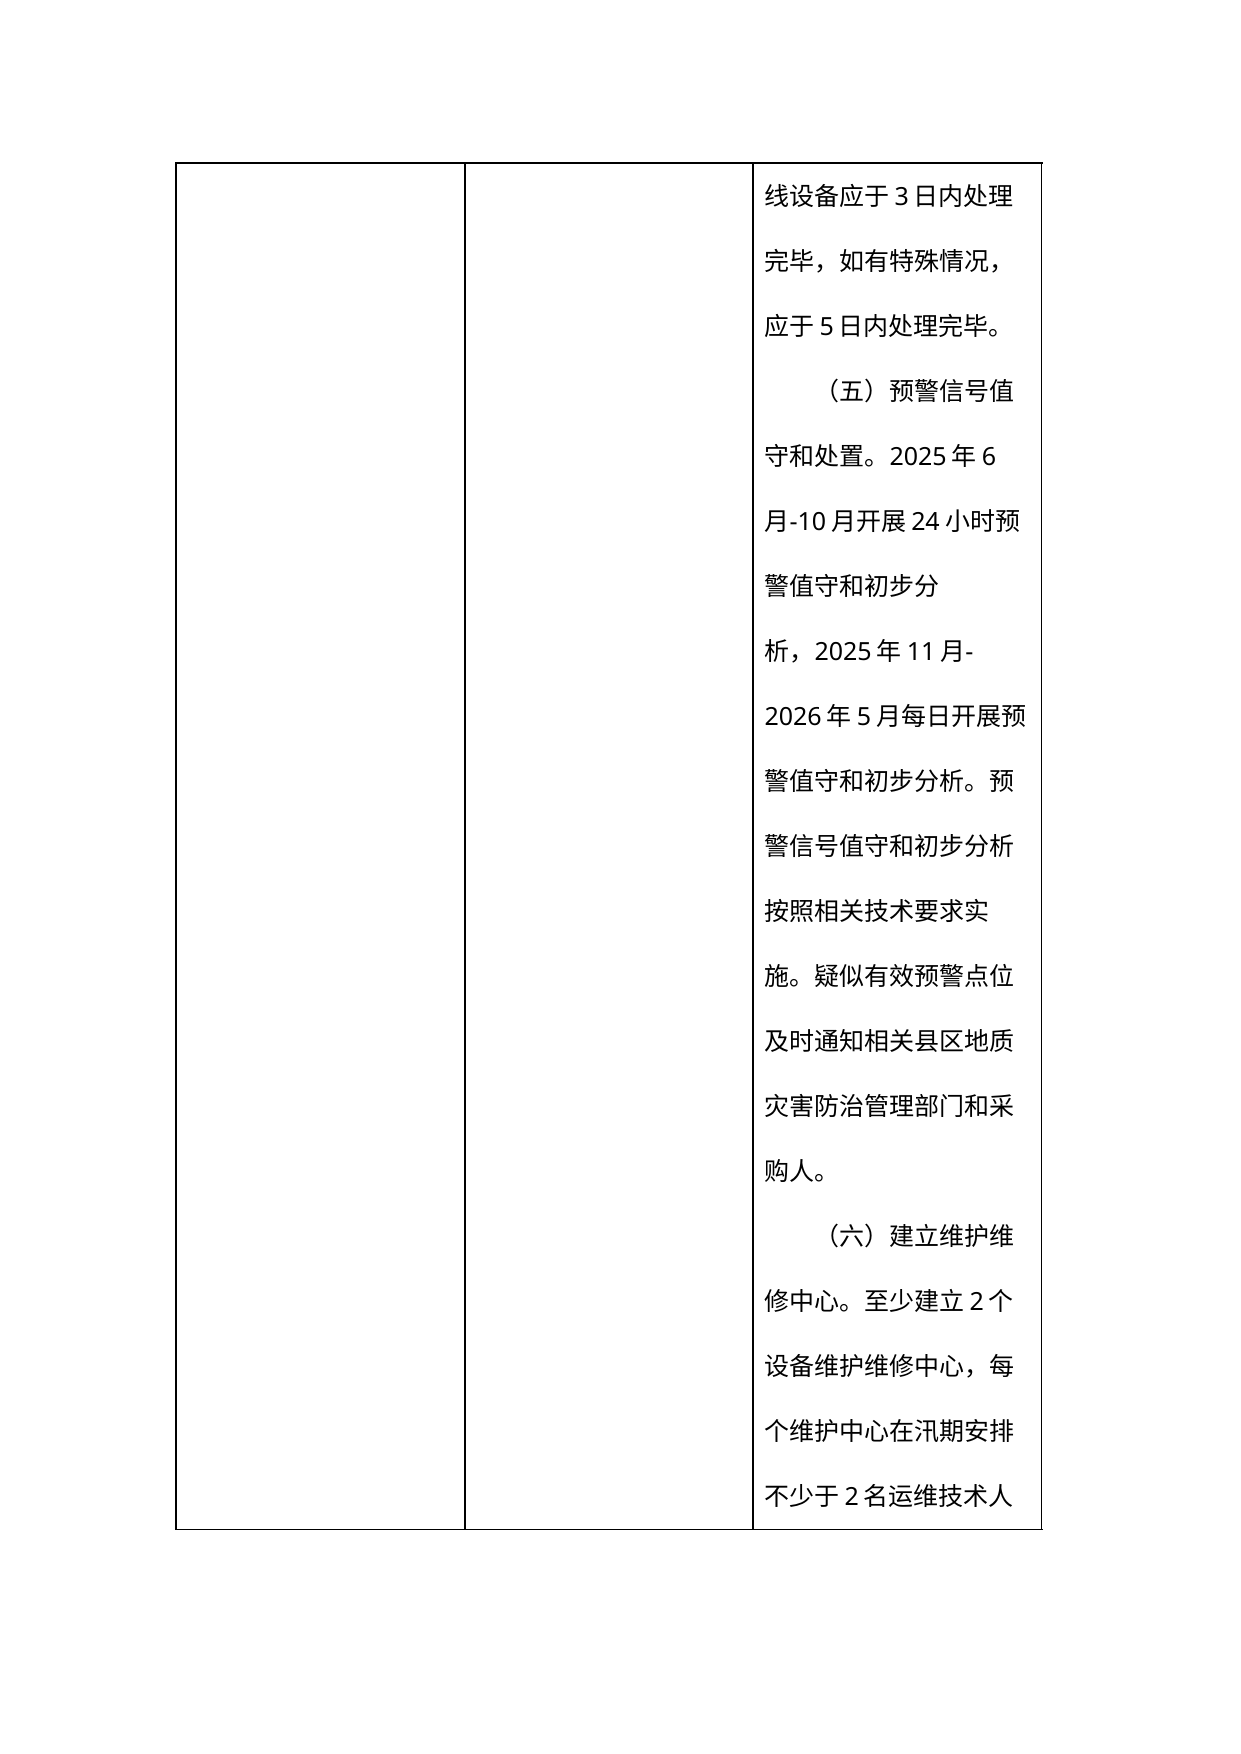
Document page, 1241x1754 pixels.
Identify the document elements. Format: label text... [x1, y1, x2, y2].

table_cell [754, 164, 1041, 1528]
table_cell ★ [466, 164, 752, 1528]
table_cell 1 [177, 164, 464, 1528]
